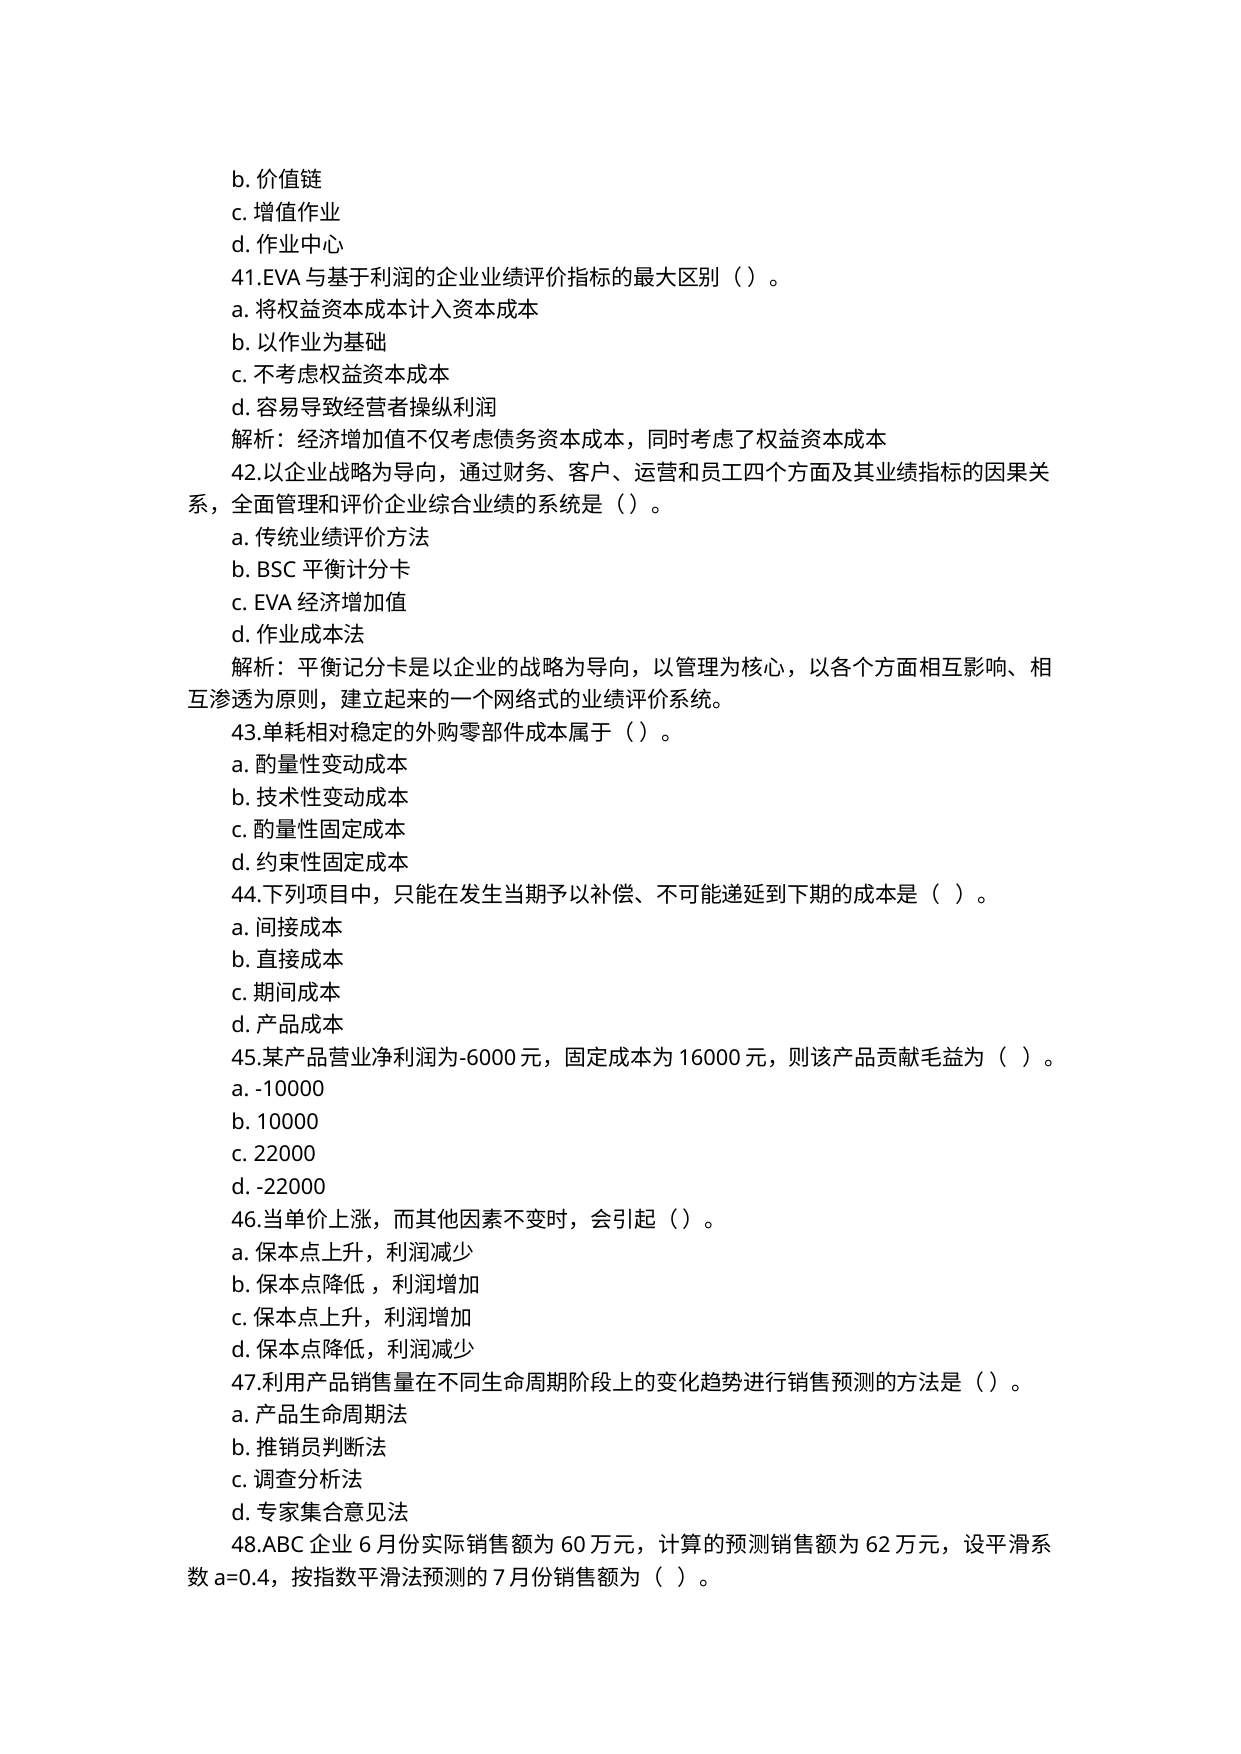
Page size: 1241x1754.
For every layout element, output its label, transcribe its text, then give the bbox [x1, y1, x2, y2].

text a. 保本点上升，利润减少 [187, 1234, 1053, 1267]
text d. 作业中心 [187, 227, 1053, 259]
text d. 保本点降低，利润减少 [187, 1332, 1053, 1364]
text c. 期间成本 [187, 974, 1053, 1007]
text c. EVA 经济增加值 [187, 584, 1053, 617]
text 解析：经济增加值不仅考虑债务资本成本，同时考虑了权益资本成本 [187, 422, 1053, 454]
text b. 推销员判断法 [187, 1429, 1053, 1462]
text a. 产品生命周期法 [187, 1397, 1053, 1429]
text d. 作业成本法 [187, 617, 1053, 649]
text a. 将权益资本成本计入资本成本 [187, 292, 1053, 324]
text d. 容易导致经营者操纵利润 [187, 389, 1053, 422]
text a. -10000 [187, 1072, 1053, 1104]
text 解析：平衡记分卡是以企业的战略为导向，以管理为核心，以各个方面相互影响、相互渗透为原则，建立起来的一个网络式的业绩评价系统。 [187, 649, 1053, 714]
text a. 酌量性变动成本 [187, 747, 1053, 779]
text c. 调查分析法 [187, 1462, 1053, 1494]
text c. 增值作业 [187, 194, 1053, 227]
text d. -22000 [187, 1169, 1053, 1202]
text c. 保本点上升，利润增加 [187, 1299, 1053, 1332]
text 41.EVA与基于利润的企业业绩评价指标的最大区别（ ）。 [187, 259, 1053, 292]
text c. 不考虑权益资本成本 [187, 357, 1053, 389]
text b. 10000 [187, 1104, 1053, 1137]
text b. 直接成本 [187, 942, 1053, 974]
text c. 22000 [187, 1137, 1053, 1169]
text b. 保本点降低 ，利润增加 [187, 1267, 1053, 1299]
text 47.利用产品销售量在不同生命周期阶段上的变化趋势进行销售预测的方法是（ ）。 [187, 1364, 1053, 1397]
text d. 产品成本 [187, 1007, 1053, 1039]
text b. 以作业为基础 [187, 324, 1053, 357]
text a. 间接成本 [187, 909, 1053, 942]
text b. 技术性变动成本 [187, 779, 1053, 812]
text 43.单耗相对稳定的外购零部件成本属于（ ）。 [187, 714, 1053, 747]
text 42.以企业战略为导向，通过财务、客户、运营和员工四个方面及其业绩指标的因果关系，全面管理和评价企业综合业绩的系统是（ ）。 [187, 454, 1053, 519]
text d. 约束性固定成本 [187, 844, 1053, 877]
text b. BSC 平衡计分卡 [187, 552, 1053, 584]
text 46.当单价上涨，而其他因素不变时，会引起（ ）。 [187, 1202, 1053, 1234]
text 48.ABC企业6月份实际销售额为60万元，计算的预测销售额为62万元，设平滑系数a=0.4，按指数平滑法预测的7月份销售额为（ ）。 [187, 1527, 1053, 1592]
text d. 专家集合意见法 [187, 1494, 1053, 1527]
text c. 酌量性固定成本 [187, 812, 1053, 844]
text a. 传统业绩评价方法 [187, 519, 1053, 552]
text 45.某产品营业净利润为-6000元，固定成本为16000元，则该产品贡献毛益为（ ）。 [187, 1039, 1053, 1072]
text b. 价值链 [187, 162, 1053, 194]
text 44.下列项目中，只能在发生当期予以补偿、不可能递延到下期的成本是（ ）。 [187, 877, 1053, 909]
